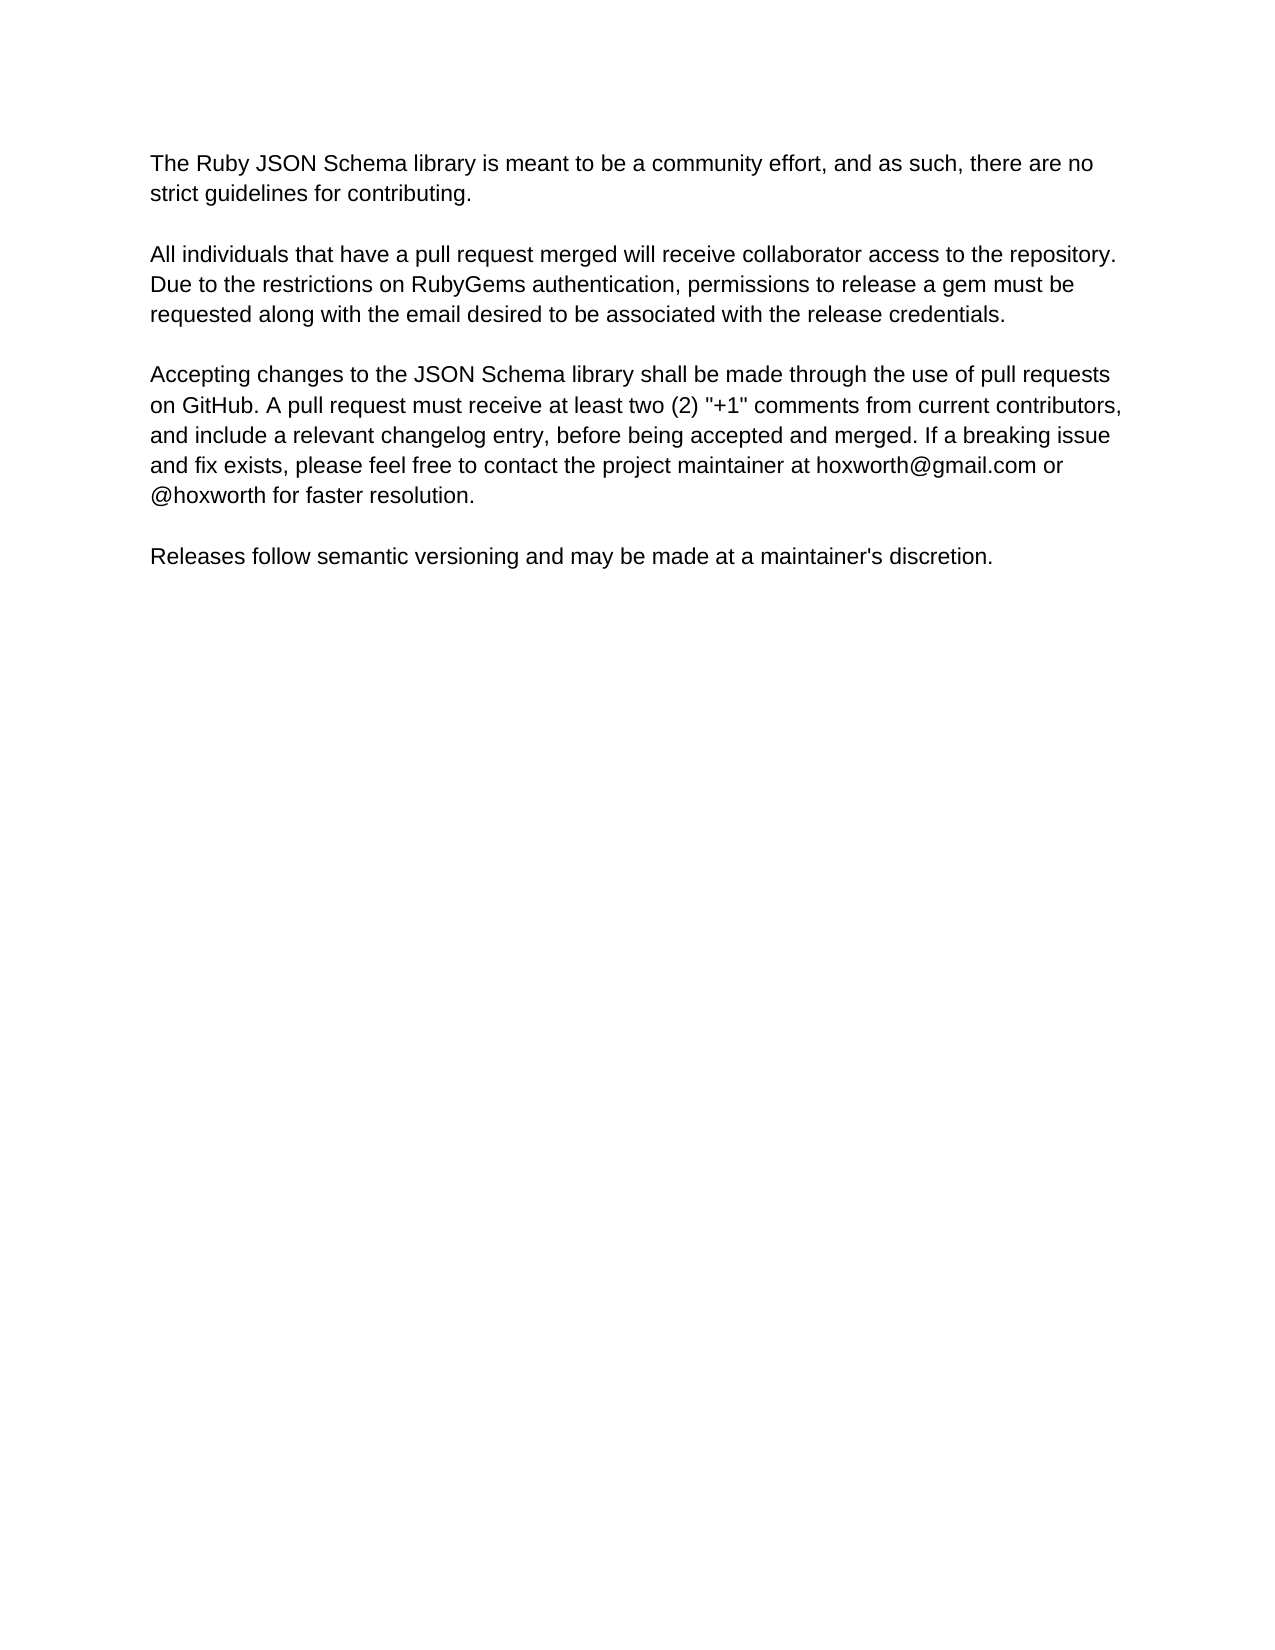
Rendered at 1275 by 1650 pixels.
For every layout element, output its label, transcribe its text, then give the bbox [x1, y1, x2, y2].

text All individuals that have a pull request merged will receive collaborator access to the repository. Due to the restrictions on RubyGems authentication, permissions to release a gem must be requested along with the email desired to be associated with the release credentials. [150, 241, 1125, 327]
text Accepting changes to the JSON Schema library shall be made through the use of pull requests on GitHub. A pull request must receive at least two (2) "+1" comments from current contributors, and include a relevant changelog entry, before being accepted and merged. If a breaking issue and fix exists, please feel free to contact the project maintainer at hoxworth@gmail.com or @hoxworth for faster resolution. [150, 361, 1125, 509]
text Releases follow semantic versioning and may be made at a maintainer's discretion. [150, 543, 1125, 569]
text The Ruby JSON Schema library is meant to be a community effort, and as such, there are no strict guidelines for contributing. [150, 150, 1125, 207]
